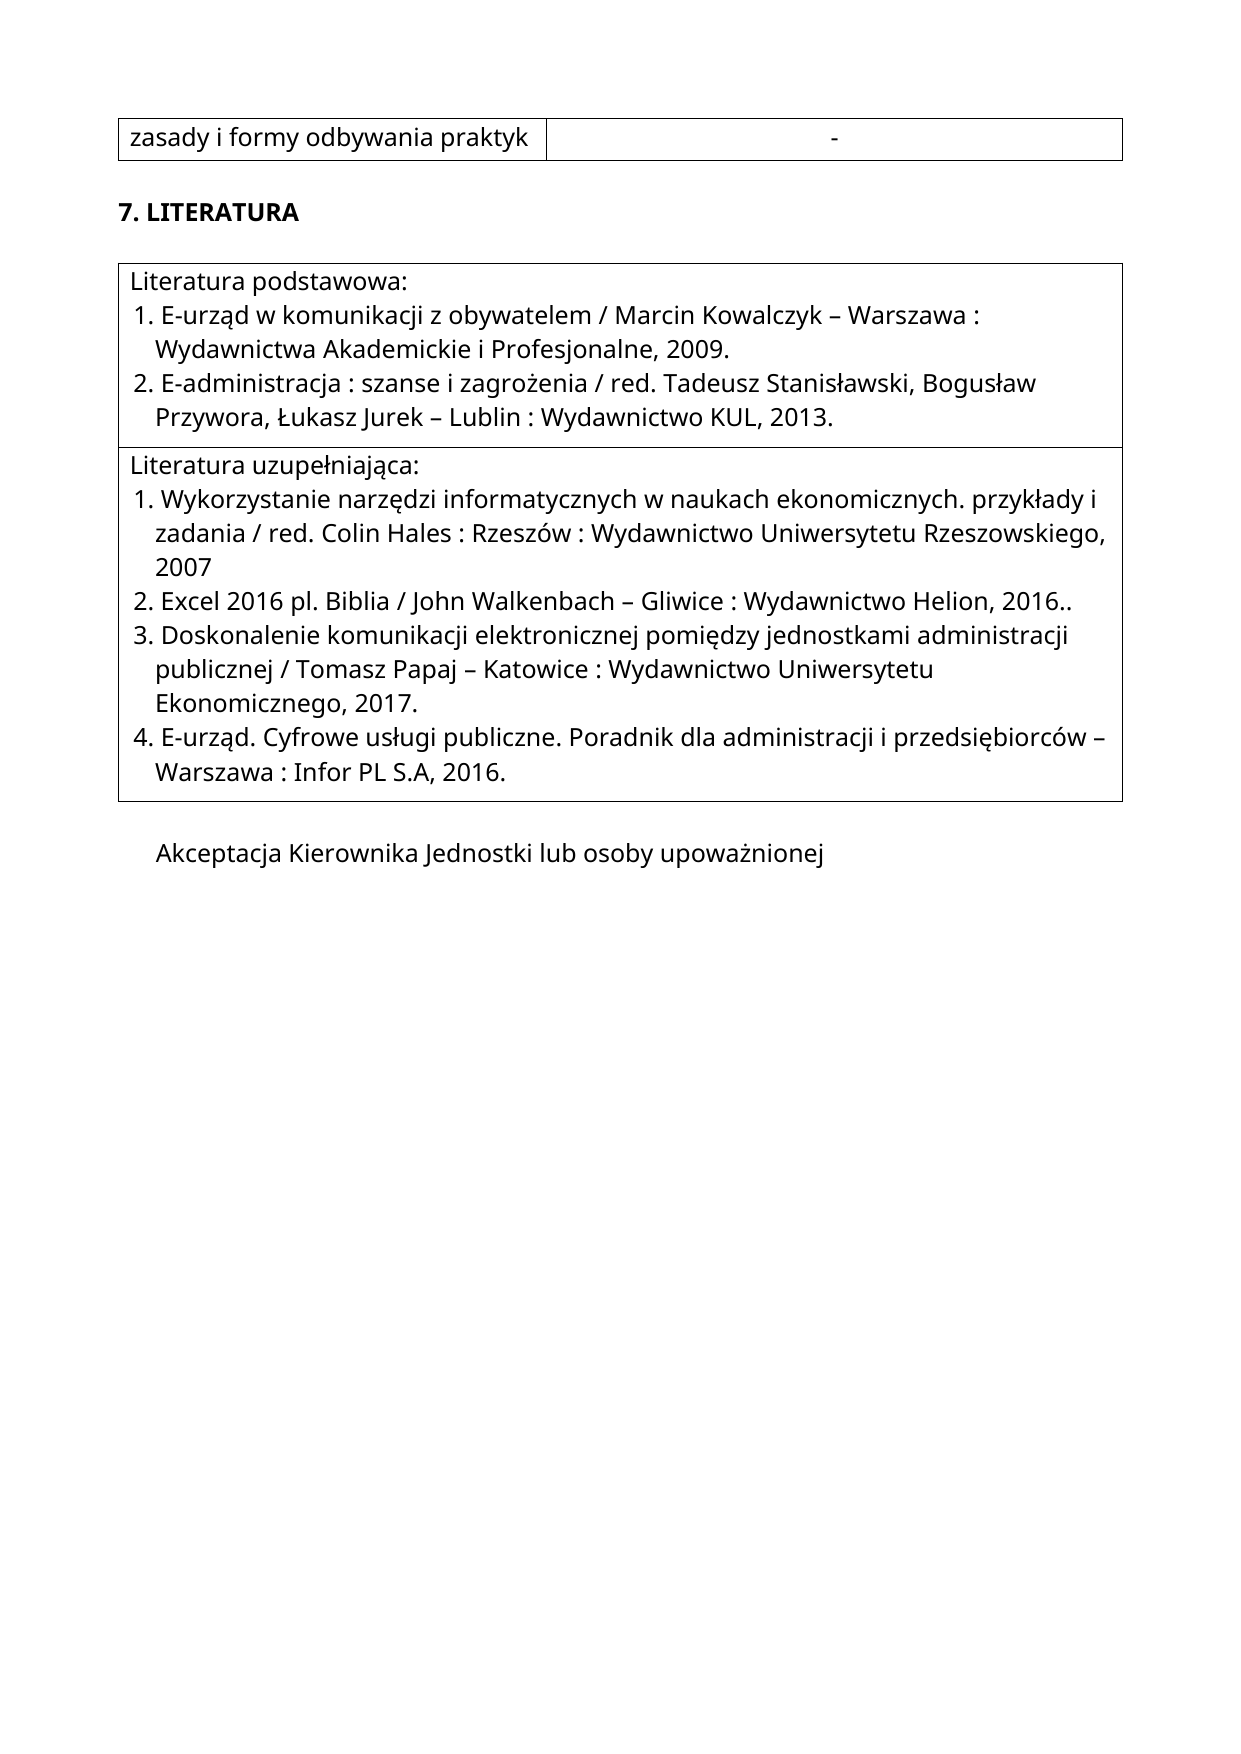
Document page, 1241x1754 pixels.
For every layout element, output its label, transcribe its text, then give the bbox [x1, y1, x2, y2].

table_cell zasady i formy odbywania praktyk [119, 119, 546, 159]
table_header Literatura podstawowa: 1. E-urząd w komunikacji z obywatelem / Marcin Kowalczyk – Warszawa : Wydawnictwa Akademickie i Profesjonalne, 2009. 2. E-administracja : szanse i zagrożenia / red. Tadeusz Stanisławski, Bogusław Przywora, Łukasz Jurek – Lublin : Wydawnictwo KUL, 2013. [119, 264, 1122, 447]
table_cell Literatura uzupełniająca: 1. Wykorzystanie narzędzi informatycznych w naukach ekonomicznych. przykłady i zadania / red. Colin Hales : Rzeszów : Wydawnictwo Uniwersytetu Rzeszowskiego, 2007 2. Excel 2016 pl. Biblia / John Walkenbach – Gliwice : Wydawnictwo Helion, 2016.. 3. Doskonalenie komunikacji elektronicznej pomiędzy jednostkami administracji publicznej / Tomasz Papaj – Katowice : Wydawnictwo Uniwersytetu Ekonomicznego, 2017. 4. E-urząd. Cyfrowe usługi publiczne. Poradnik dla administracji i przedsiębiorców – Warszawa : Infor PL S.A, 2016. [119, 448, 1122, 801]
table_cell - [547, 119, 1122, 159]
text 7. LITERATURA [118, 194, 1122, 229]
text Akceptacja Kierownika Jednostki lub osoby upoważnionej [156, 836, 1122, 870]
